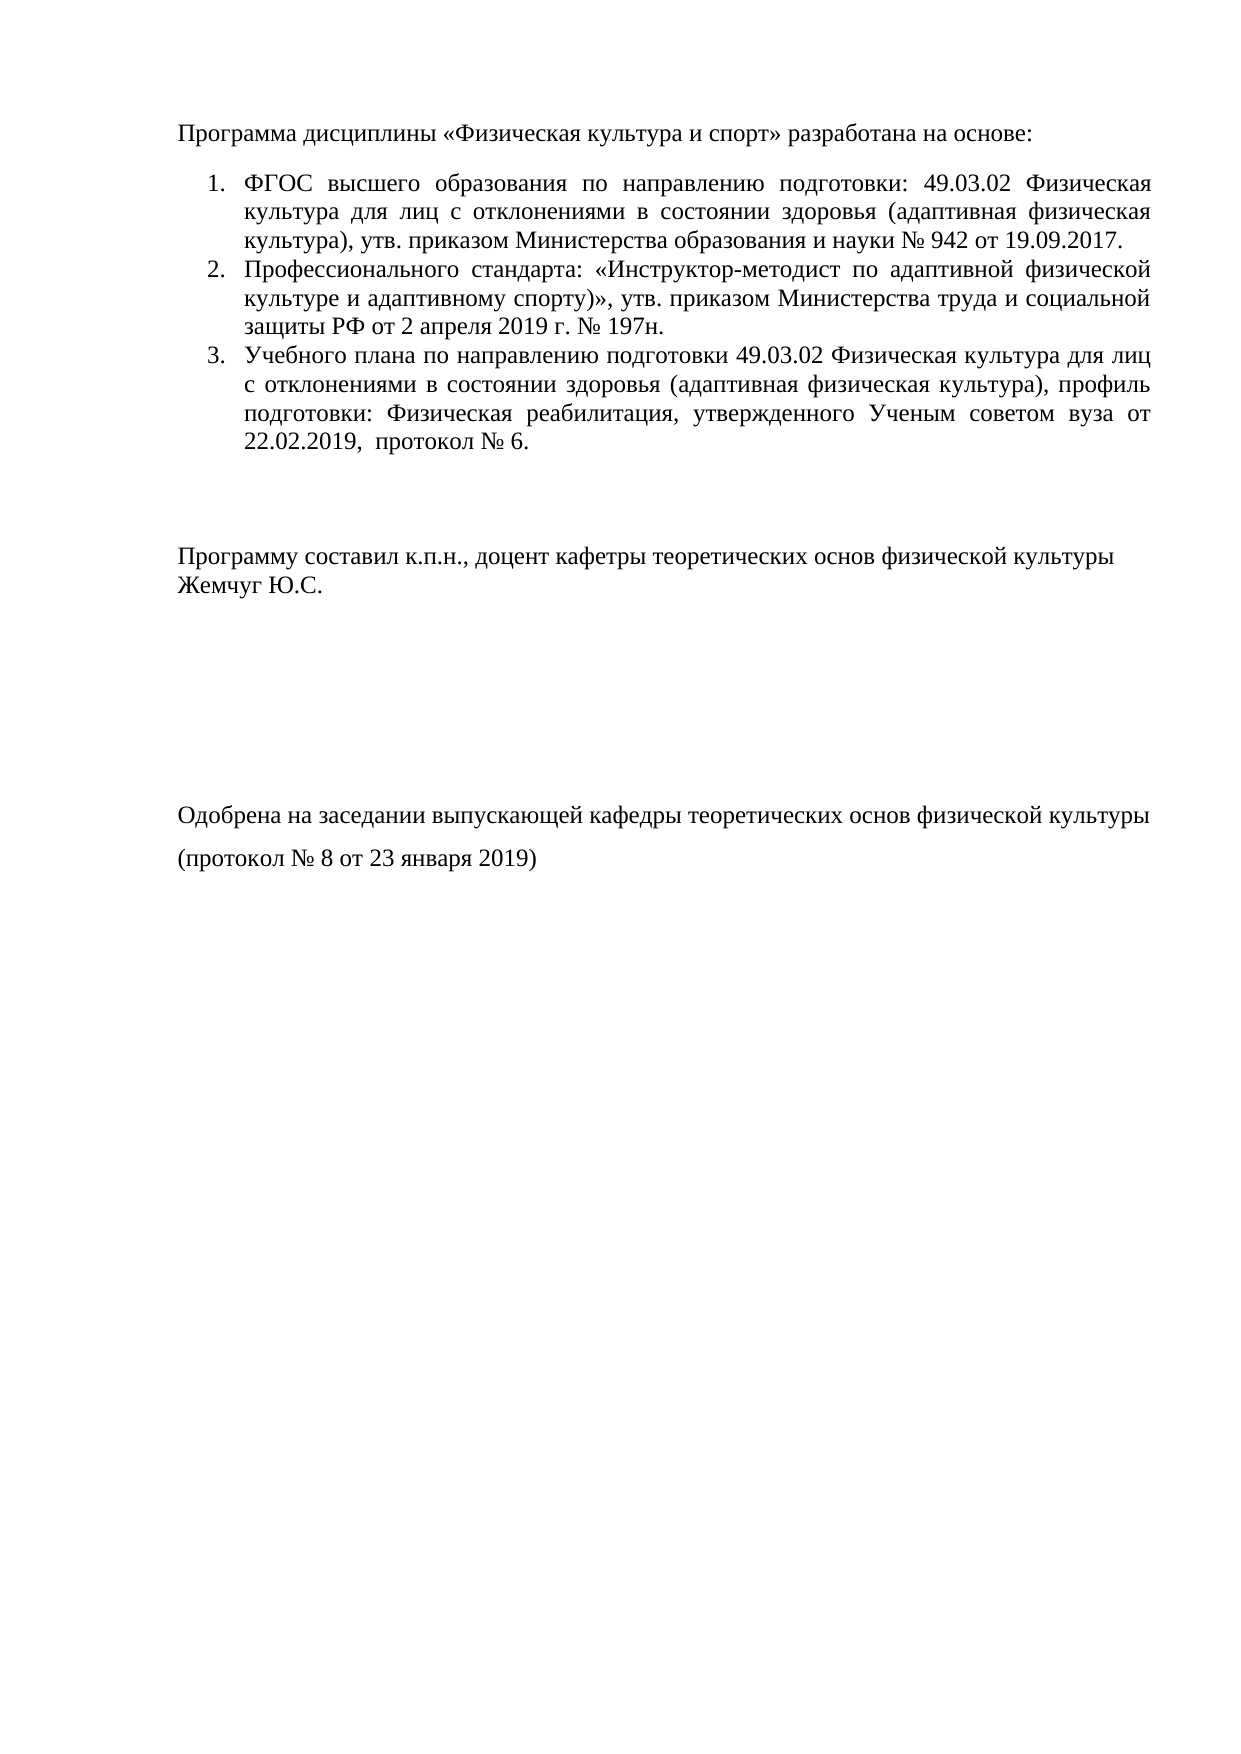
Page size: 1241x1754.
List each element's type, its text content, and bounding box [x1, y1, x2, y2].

list Профессионального стандарта: «Инструктор-методист по адаптивной физической культуре и адаптивному спорту)», утв. приказом Министерства труда и социальной защиты РФ от 2 апреля 2019 г. № 197н. [207, 254, 1152, 340]
text Программа дисциплины «Физическая культура и спорт» разработана на основе: [177, 118, 1152, 147]
list ФГОС высшего образования по направлению подготовки: 49.03.02 Физическая культура для лиц с отклонениями в состоянии здоровья (адаптивная физическая культура), утв. приказом Министерства образования и науки № 942 от 19.09.2017. [207, 168, 1152, 254]
list Учебного плана по направлению подготовки 49.03.02 Физическая культура для лиц с отклонениями в состоянии здоровья (адаптивная физическая культура), профиль подготовки: Физическая реабилитация, утвержденного Ученым советом вуза от 22.02.2019, протокол № 6. [207, 340, 1152, 455]
text Одобрена на заседании выпускающей кафедры теоретических основ физической культуры (протокол № 8 от 23 января 2019) [177, 800, 1152, 872]
text Программу составил к.п.н., доцент кафетры теоретических основ физической культуры Жемчуг Ю.С. [177, 541, 1152, 599]
